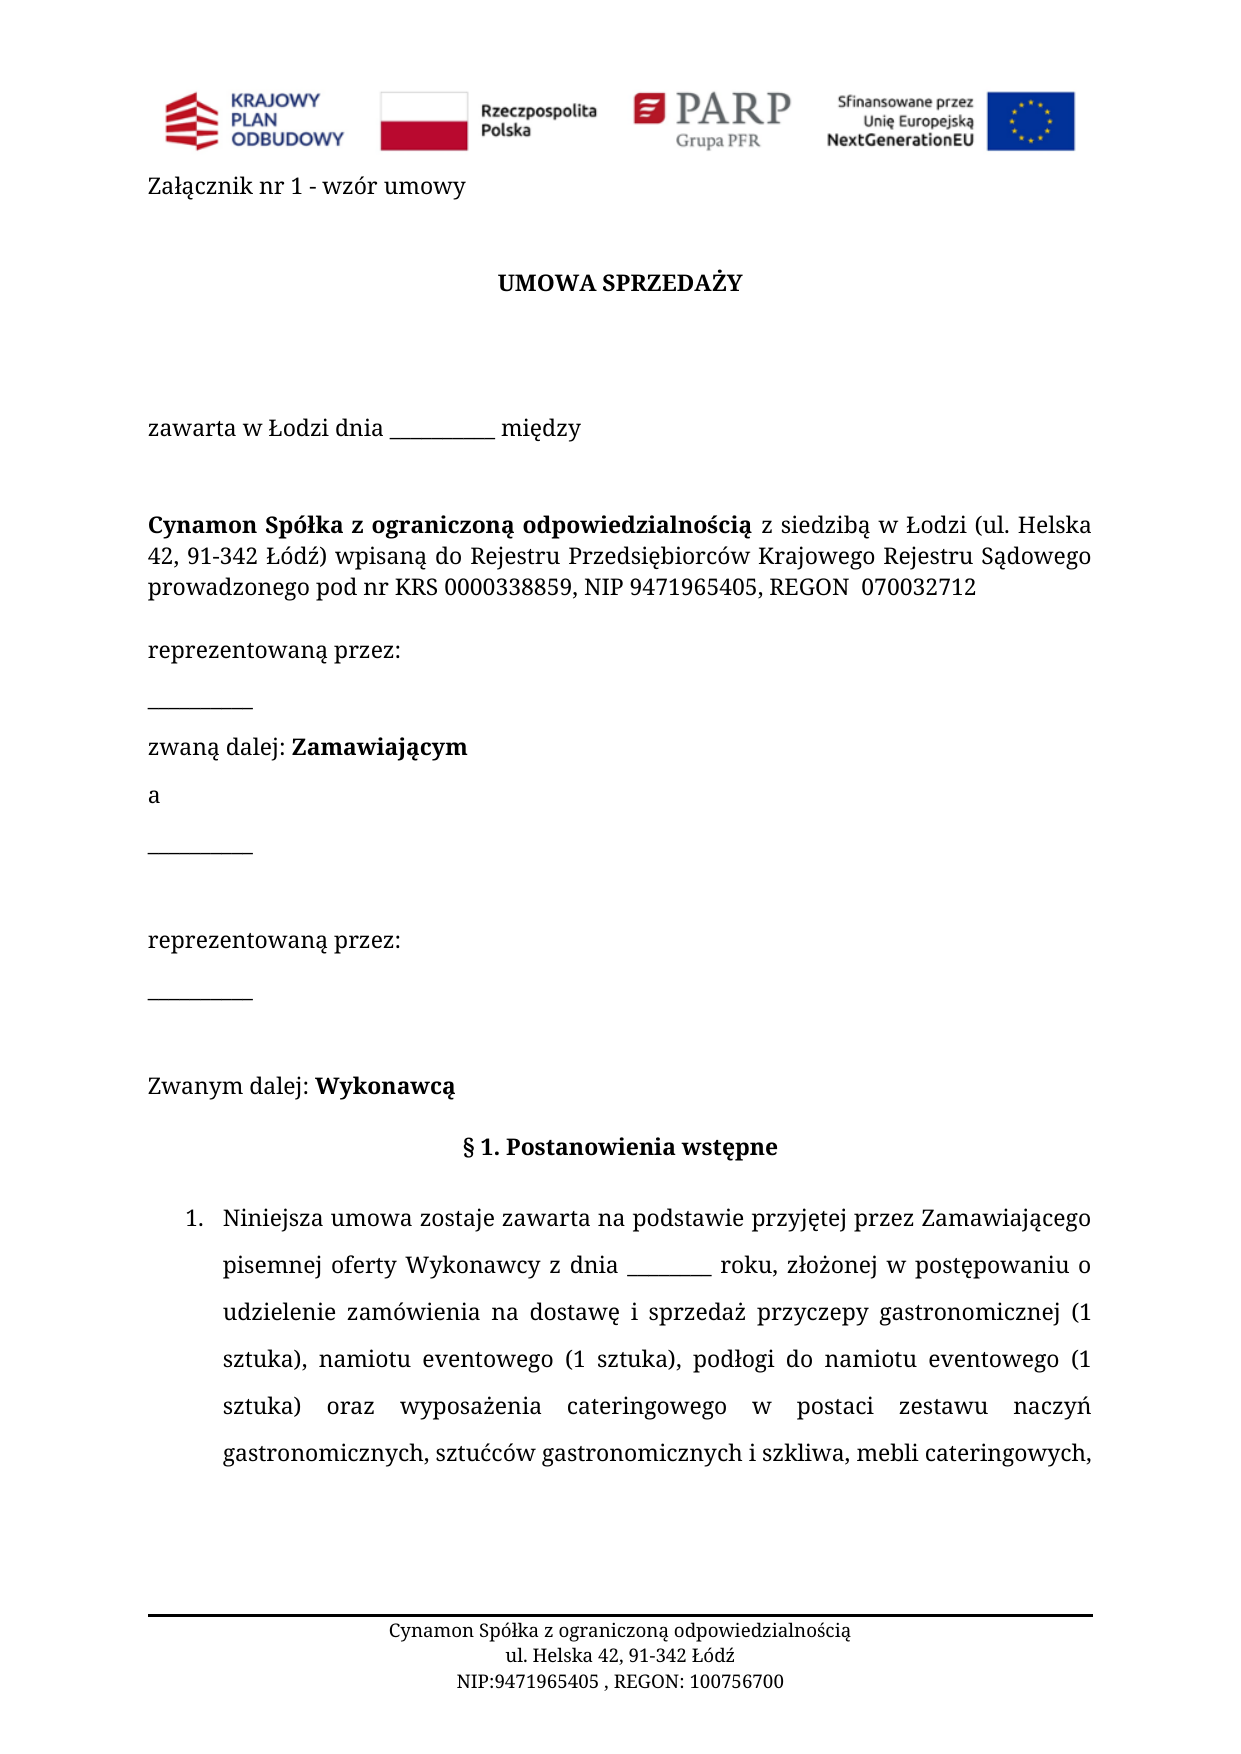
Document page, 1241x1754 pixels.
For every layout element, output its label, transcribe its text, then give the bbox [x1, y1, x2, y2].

text reprezentowaną przez: [148, 634, 1093, 665]
picture [147, 73, 1093, 170]
text a [148, 779, 1093, 810]
text § 1. Postanowienia wstępne [148, 1131, 1093, 1162]
text __________ [148, 827, 1093, 859]
text Cynamon Spółka z ograniczoną odpowiedzialnością z siedzibą w Łodzi (ul. Helska 42, 91-342 Łódź) wpisaną do Rejestru Przedsiębiorców Krajowego Rejestru Sądowego prowadzonego pod nr KRS 0000338859, NIP 9471965405, REGON 070032712 [148, 509, 1093, 602]
text Załącznik nr 1 - wzór umowy [148, 170, 1093, 201]
text __________ [148, 682, 1093, 713]
text zawarta w Łodzi dnia __________ między [148, 412, 1093, 443]
text UMOWA SPRZEDAŻY [148, 266, 1093, 298]
text reprezentowaną przez: [148, 924, 1093, 956]
text zwaną dalej: Zamawiającym [148, 731, 1093, 762]
text __________ [148, 973, 1093, 1004]
text Zwanym dalej: Wykonawcą [148, 1069, 1093, 1101]
